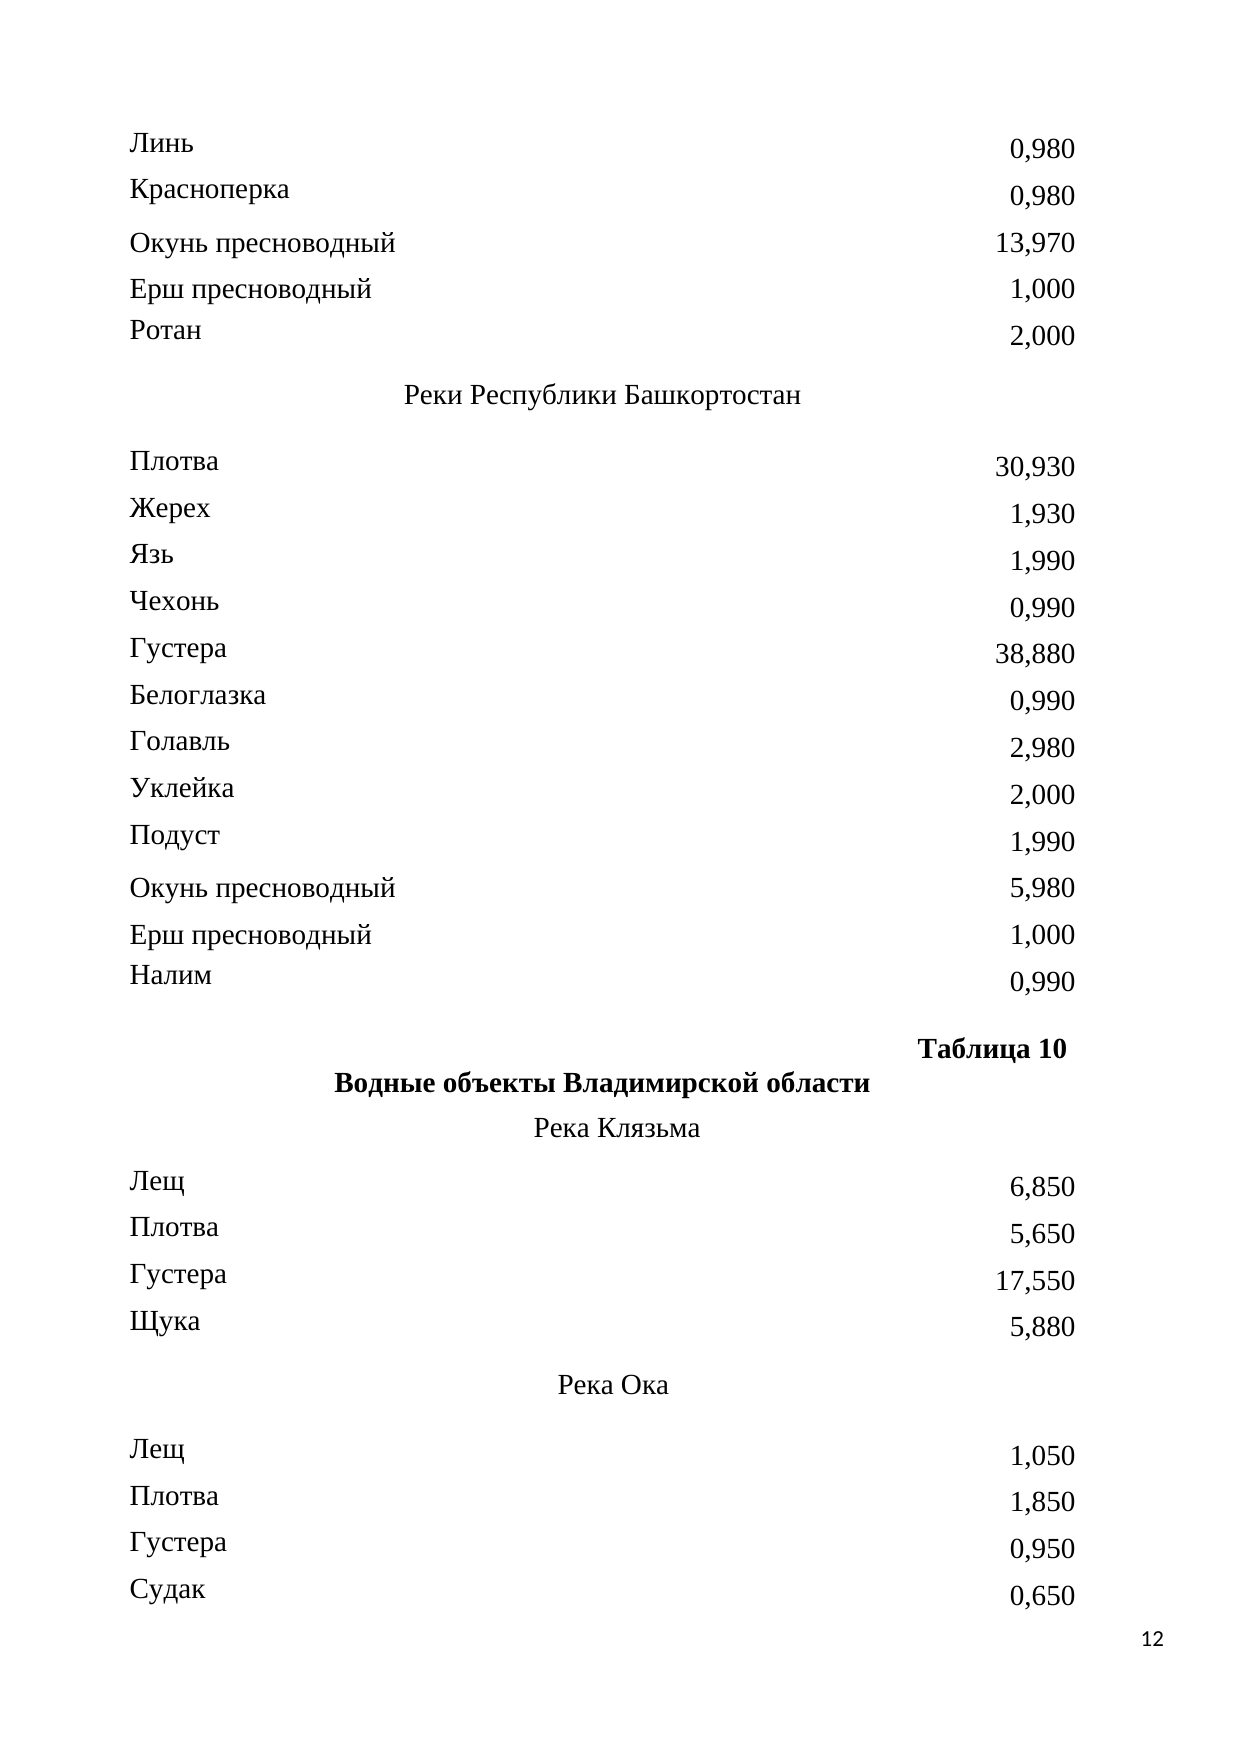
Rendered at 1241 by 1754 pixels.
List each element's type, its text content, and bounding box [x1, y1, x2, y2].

table_cell Чехонь [118, 577, 954, 623]
table_cell Окунь пресноводный [118, 212, 954, 258]
table_cell Уклейка [118, 764, 954, 811]
table_cell Язь [118, 530, 954, 577]
table_cell Жерех [118, 483, 954, 530]
table_cell 5,880 [954, 1296, 1086, 1343]
table_cell 2,000 [954, 764, 1086, 811]
table_cell 30,930 [954, 436, 1086, 483]
table_cell 6,850 [954, 1156, 1086, 1203]
table_cell Линь [118, 118, 954, 165]
table_cell Ерш пресноводный [118, 904, 954, 951]
table_cell 1,000 [954, 904, 1086, 951]
table_cell 1,850 [954, 1471, 1086, 1518]
table_cell 17,550 [954, 1250, 1086, 1296]
table_cell Плотва [118, 1203, 954, 1249]
table_cell 0,650 [954, 1565, 1086, 1611]
table_cell Густера [118, 1518, 954, 1565]
table_cell Плотва [118, 1471, 954, 1518]
table_cell 1,000 [954, 259, 1086, 305]
table_cell Подуст [118, 811, 954, 857]
table_cell Красноперка [118, 165, 954, 212]
table_cell 0,990 [954, 577, 1086, 623]
table_cell Густера [118, 1250, 954, 1296]
table_cell 1,930 [954, 483, 1086, 530]
table_cell 13,970 [954, 212, 1086, 258]
table_cell 1,990 [954, 811, 1086, 857]
table_cell Плотва [118, 436, 954, 483]
table_cell Белоглазка [118, 670, 954, 717]
table_cell 5,650 [954, 1203, 1086, 1249]
table_cell Река Клязьма [118, 1098, 1086, 1156]
table_cell 2,980 [954, 717, 1086, 764]
table_cell Голавль [118, 717, 954, 764]
table_cell Лещ [118, 1156, 954, 1203]
table_cell 0,980 [954, 118, 1086, 165]
table_cell 1,050 [954, 1424, 1086, 1471]
table_cell Ротан [118, 305, 954, 352]
table_cell 0,950 [954, 1518, 1086, 1565]
table_cell 0,990 [954, 670, 1086, 717]
table_cell Окунь пресноводный [118, 857, 954, 904]
table_cell 0,990 [954, 951, 1086, 998]
table_cell Налим [118, 951, 954, 998]
table_cell Судак [118, 1565, 954, 1611]
table_cell 1,990 [954, 530, 1086, 577]
table_cell Лещ [118, 1424, 954, 1471]
table_cell Ерш пресноводный [118, 259, 954, 305]
table_cell Река Ока [118, 1343, 1086, 1424]
table_cell Густера [118, 624, 954, 670]
table_cell Таблица 10 Водные объекты Владимирской области [118, 998, 1086, 1098]
table_cell 38,880 [954, 624, 1086, 670]
table_cell Щука [118, 1296, 954, 1343]
table_cell 5,980 [954, 857, 1086, 904]
table_cell 0,980 [954, 165, 1086, 212]
table_cell Реки Республики Башкортостан [118, 352, 1086, 436]
table_cell 2,000 [954, 305, 1086, 352]
